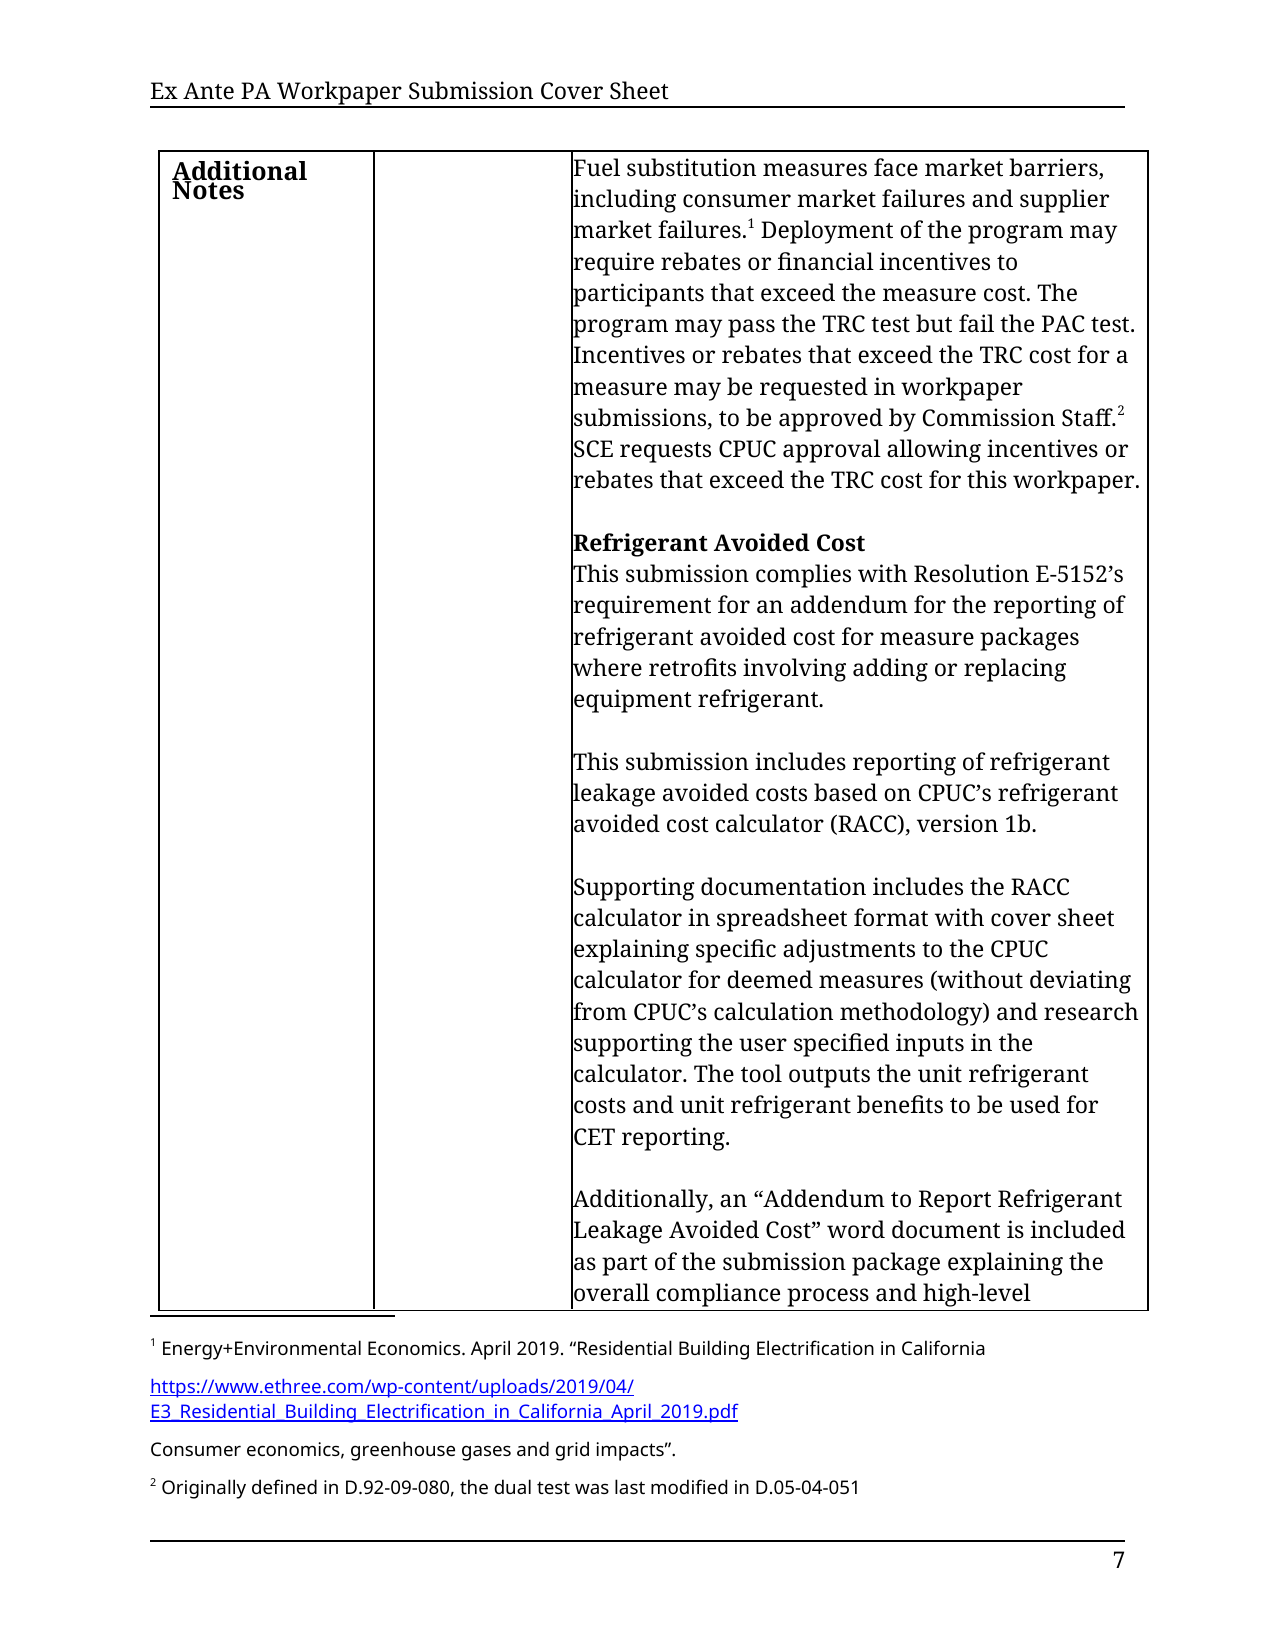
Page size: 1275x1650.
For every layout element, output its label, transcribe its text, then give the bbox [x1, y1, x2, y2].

table_cell Additional Notes [160, 152, 373, 1309]
table_cell [375, 152, 571, 1309]
table_cell Fuel substitution measures face market barriers, including consumer market failures and supplier market failures. Deployment of the program may require rebates or financial incentives to participants that exceed the measure cost. The program may pass the TRC test but fail the PAC test. Incentives or rebates that exceed the TRC cost for a measure may be requested in workpaper submissions, to be approved by Commission Staff. SCE requests CPUC approval allowing incentives or rebates that exceed the TRC cost for this workpaper. Refrigerant Avoided Cost This submission complies with Resolution E-5152’s requirement for an addendum for the reporting of refrigerant avoided cost for measure packages where retrofits involving adding or replacing equipment refrigerant. This submission includes reporting of refrigerant leakage avoided costs based on CPUC’s refrigerant avoided cost calculator (RACC), version 1b. Supporting documentation includes the RACC calculator in spreadsheet format with cover sheet explaining specific adjustments to the CPUC calculator for deemed measures (without deviating from CPUC’s calculation methodology) and research supporting the user specified inputs in the calculator. The tool outputs the unit refrigerant costs and unit refrigerant benefits to be used for CET reporting. Additionally, an “Addendum to Report Refrigerant Leakage Avoided Cost” word document is included as part of the submission package explaining the overall compliance process and high-level assumptions coordinated and agreed with Commission for the December 01, 2021, submissions. [573, 152, 1147, 1309]
